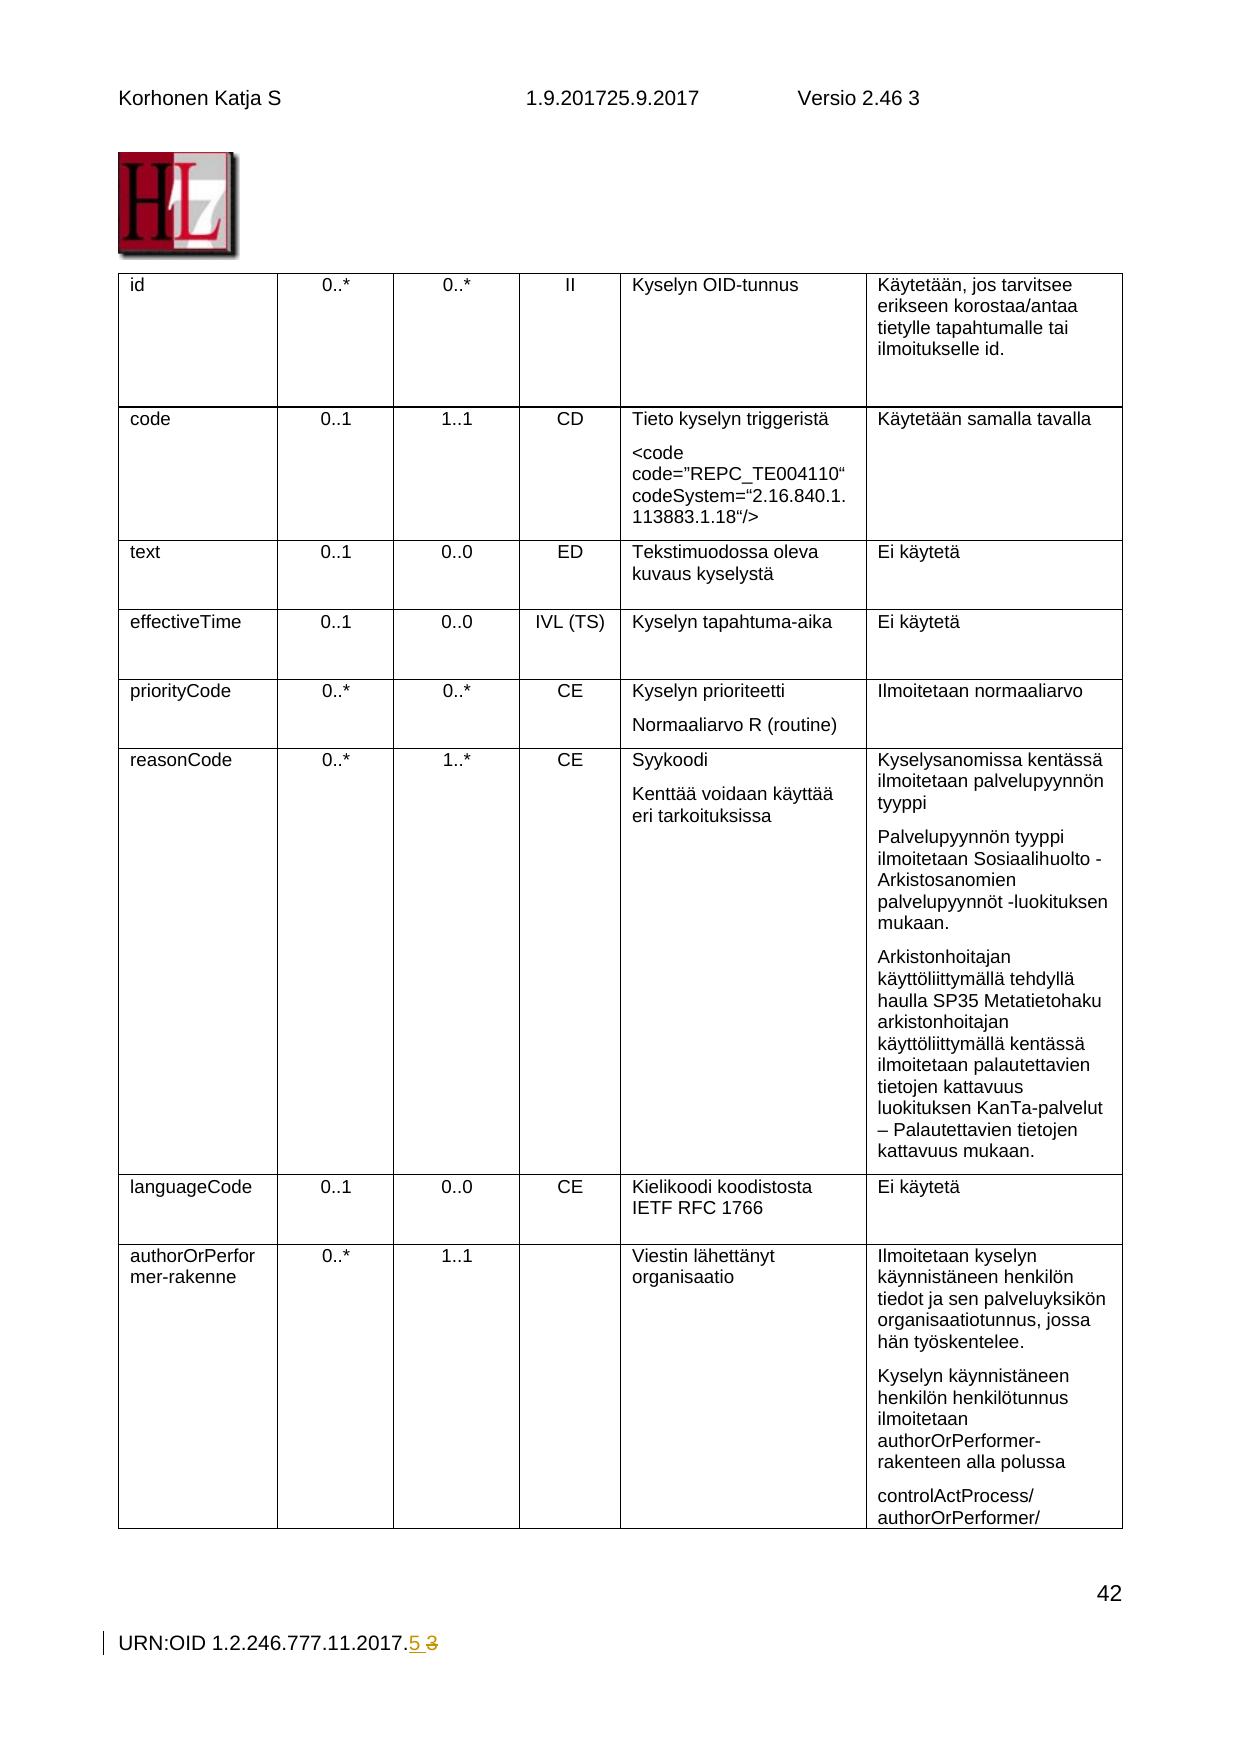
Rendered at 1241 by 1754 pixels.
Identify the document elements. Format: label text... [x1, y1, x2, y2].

table_cell Kyselyn OID-tunnus [621, 274, 866, 406]
table_cell [520, 1245, 620, 1528]
table_cell id [119, 274, 277, 406]
table_cell 0..* [394, 680, 519, 748]
table_cell Ei käytetä [867, 541, 1122, 609]
table_cell CE [520, 680, 620, 748]
table_cell 0..* [278, 1245, 393, 1528]
table_cell 0..* [278, 274, 393, 406]
table_cell Kyselyn tapahtuma-aika [621, 610, 866, 678]
table_cell Ei käytetä [867, 610, 1122, 678]
table_cell Kyselysanomissa kentässä ilmoitetaan palvelupyynnön tyyppi Palvelupyynnön tyyppi ilmoitetaan Sosiaalihuolto - Arkistosanomien palvelupyynnöt -luokituksen mukaan. Arkistonhoitajan käyttöliittymällä tehdyllä haulla SP35 Metatietohaku arkistonhoitajan käyttöliittymällä kentässä ilmoitetaan palautettavien tietojen kattavuus luokituksen KanTa-palvelut – Palautettavien tietojen kattavuus mukaan. [867, 749, 1122, 1174]
table_cell CE [520, 749, 620, 1174]
table_cell 0..* [278, 680, 393, 748]
table_cell 0..1 [278, 408, 393, 540]
table_cell 1..1 [394, 408, 519, 540]
table_cell text [119, 541, 277, 609]
table_cell CE [520, 1175, 620, 1243]
table_cell 0..1 [278, 610, 393, 678]
table_cell 0..0 [394, 541, 519, 609]
table_cell Tieto kyselyn triggeristä <code code=”REPC_TE004110“ codeSystem=“2.16.840.1.113883.1.18“/> [621, 408, 866, 540]
picture [118, 152, 241, 260]
table_cell II [520, 274, 620, 406]
table_cell Kielikoodi koodistosta IETF RFC 1766 [621, 1175, 866, 1243]
table_cell Käytetään, jos tarvitsee erikseen korostaa/antaa tietylle tapahtumalle tai ilmoitukselle id. [867, 274, 1122, 406]
table_cell CD [520, 408, 620, 540]
table_cell priorityCode [119, 680, 277, 748]
table_cell 0..0 [394, 610, 519, 678]
table_cell 0..* [278, 749, 393, 1174]
table_cell Viestin lähettänyt organisaatio [621, 1245, 866, 1528]
table_cell Kyselyn prioriteetti Normaaliarvo R (routine) [621, 680, 866, 748]
table_cell effectiveTime [119, 610, 277, 678]
table_cell 0..1 [278, 1175, 393, 1243]
table_cell Syykoodi Kenttää voidaan käyttää eri tarkoituksissa [621, 749, 866, 1174]
table_cell ED [520, 541, 620, 609]
table_cell 0..1 [278, 541, 393, 609]
table_cell 0..0 [394, 1175, 519, 1243]
table_cell 0..* [394, 274, 519, 406]
table_cell Tekstimuodossa oleva kuvaus kyselystä [621, 541, 866, 609]
table_cell IVL (TS) [520, 610, 620, 678]
table_cell Ilmoitetaan normaaliarvo [867, 680, 1122, 748]
table_cell 1..* [394, 749, 519, 1174]
table_cell Ei käytetä [867, 1175, 1122, 1243]
table_cell 1..1 [394, 1245, 519, 1528]
table_cell code [119, 408, 277, 540]
table_cell authorOrPerformer-rakenne [119, 1245, 277, 1528]
table_cell reasonCode [119, 749, 277, 1174]
table_cell Käytetään samalla tavalla [867, 408, 1122, 540]
table_cell languageCode [119, 1175, 277, 1243]
